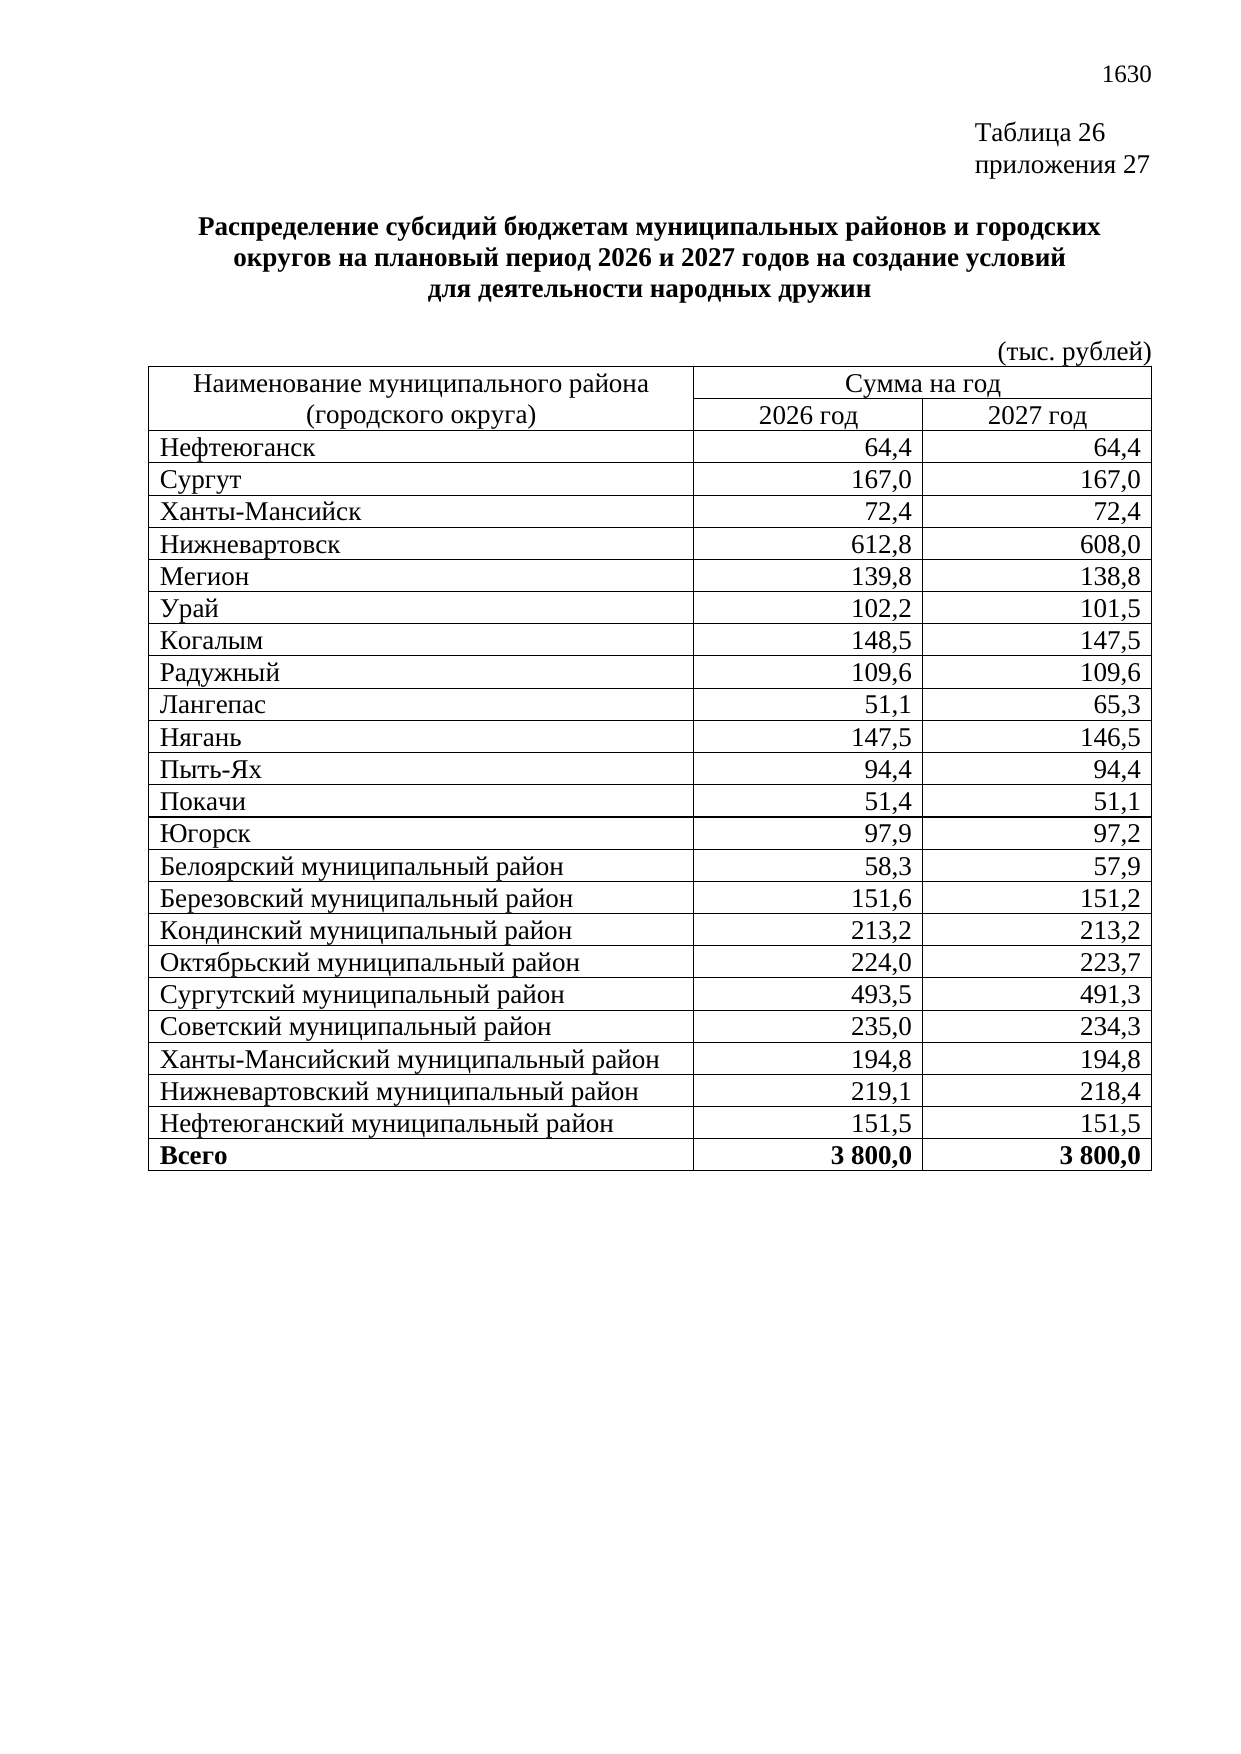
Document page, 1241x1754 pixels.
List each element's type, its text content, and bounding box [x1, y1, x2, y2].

table_cell 608,0 [923, 528, 1151, 559]
table_cell 94,4 [923, 753, 1151, 784]
table_cell Сургут [149, 463, 693, 494]
table_cell 109,6 [694, 656, 922, 688]
table_cell Нефтеюганск [149, 431, 693, 462]
table_cell 151,5 [923, 1107, 1151, 1138]
table_cell 94,4 [694, 753, 922, 784]
table_cell Нефтеюганский муниципальный район [149, 1107, 693, 1138]
table_cell 97,9 [694, 818, 922, 848]
table_header Наименование муниципального района (городского округа) [149, 367, 693, 430]
table_cell 194,8 [923, 1043, 1151, 1074]
table_cell 3 800,0 [923, 1139, 1151, 1170]
table_cell Ханты-Мансийский муниципальный район [149, 1043, 693, 1074]
table_cell 612,8 [694, 528, 922, 559]
table_cell Лангепас [149, 689, 693, 720]
table_cell 223,7 [923, 946, 1151, 977]
table_cell Урай [149, 592, 693, 623]
table_cell 235,0 [694, 1011, 922, 1042]
table_cell 139,8 [694, 560, 922, 591]
table_header Сумма на год [694, 367, 1151, 398]
table_cell Сургутский муниципальный район [149, 978, 693, 1009]
table_cell 167,0 [923, 463, 1151, 494]
table_cell 72,4 [923, 496, 1151, 527]
text Таблица 26 [974, 117, 1152, 148]
table_cell 102,2 [694, 592, 922, 623]
table_cell 64,4 [694, 431, 922, 462]
table_cell 97,2 [923, 818, 1151, 848]
table_cell Нижневартовский муниципальный район [149, 1075, 693, 1106]
table_cell 224,0 [694, 946, 922, 977]
table_cell Октябрьский муниципальный район [149, 946, 693, 977]
table_cell Березовский муниципальный район [149, 882, 693, 913]
table_cell 147,5 [923, 624, 1151, 655]
table_cell 51,1 [694, 689, 922, 720]
text приложения 27 [974, 148, 1152, 179]
table_cell 213,2 [923, 914, 1151, 945]
table_cell Покачи [149, 785, 693, 816]
table_cell 213,2 [694, 914, 922, 945]
table_cell 65,3 [923, 689, 1151, 720]
table_cell 147,5 [694, 721, 922, 752]
text (тыс. рублей) [148, 334, 1152, 366]
table_cell Радужный [149, 656, 693, 688]
table_cell 151,6 [694, 882, 922, 913]
table_cell Югорск [149, 818, 693, 848]
table_cell 218,4 [923, 1075, 1151, 1106]
table_cell 51,4 [694, 785, 922, 816]
table_cell Всего [149, 1139, 693, 1170]
table_cell 493,5 [694, 978, 922, 1009]
table_cell 101,5 [923, 592, 1151, 623]
table_cell 146,5 [923, 721, 1151, 752]
table_cell 51,1 [923, 785, 1151, 816]
table_cell 219,1 [694, 1075, 922, 1106]
table_cell Ханты-Мансийск [149, 496, 693, 527]
table_cell Советский муниципальный район [149, 1011, 693, 1042]
table_cell Мегион [149, 560, 693, 591]
table_cell Кондинский муниципальный район [149, 914, 693, 945]
table_cell Нягань [149, 721, 693, 752]
table_cell 151,2 [923, 882, 1151, 913]
table_cell 109,6 [923, 656, 1151, 688]
table_cell 57,9 [923, 850, 1151, 881]
table_cell 167,0 [694, 463, 922, 494]
table_cell 194,8 [694, 1043, 922, 1074]
text Распределение субсидий бюджетам муниципальных районов и городских округов на плановый период 2026 и 2027 годов на создание условий [148, 210, 1152, 272]
table_cell Пыть-Ях [149, 753, 693, 784]
table_cell 148,5 [694, 624, 922, 655]
text для деятельности народных дружин [148, 272, 1152, 303]
table_cell 138,8 [923, 560, 1151, 591]
table_cell 234,3 [923, 1011, 1151, 1042]
table_cell 64,4 [923, 431, 1151, 462]
table_cell 2027 год [923, 399, 1151, 430]
table_cell Белоярский муниципальный район [149, 850, 693, 881]
table_cell Нижневартовск [149, 528, 693, 559]
table_cell Когалым [149, 624, 693, 655]
table_cell 151,5 [694, 1107, 922, 1138]
table_cell 2026 год [694, 399, 922, 430]
table_cell 491,3 [923, 978, 1151, 1009]
table_cell 72,4 [694, 496, 922, 527]
table_cell 58,3 [694, 850, 922, 881]
table_cell 3 800,0 [694, 1139, 922, 1170]
